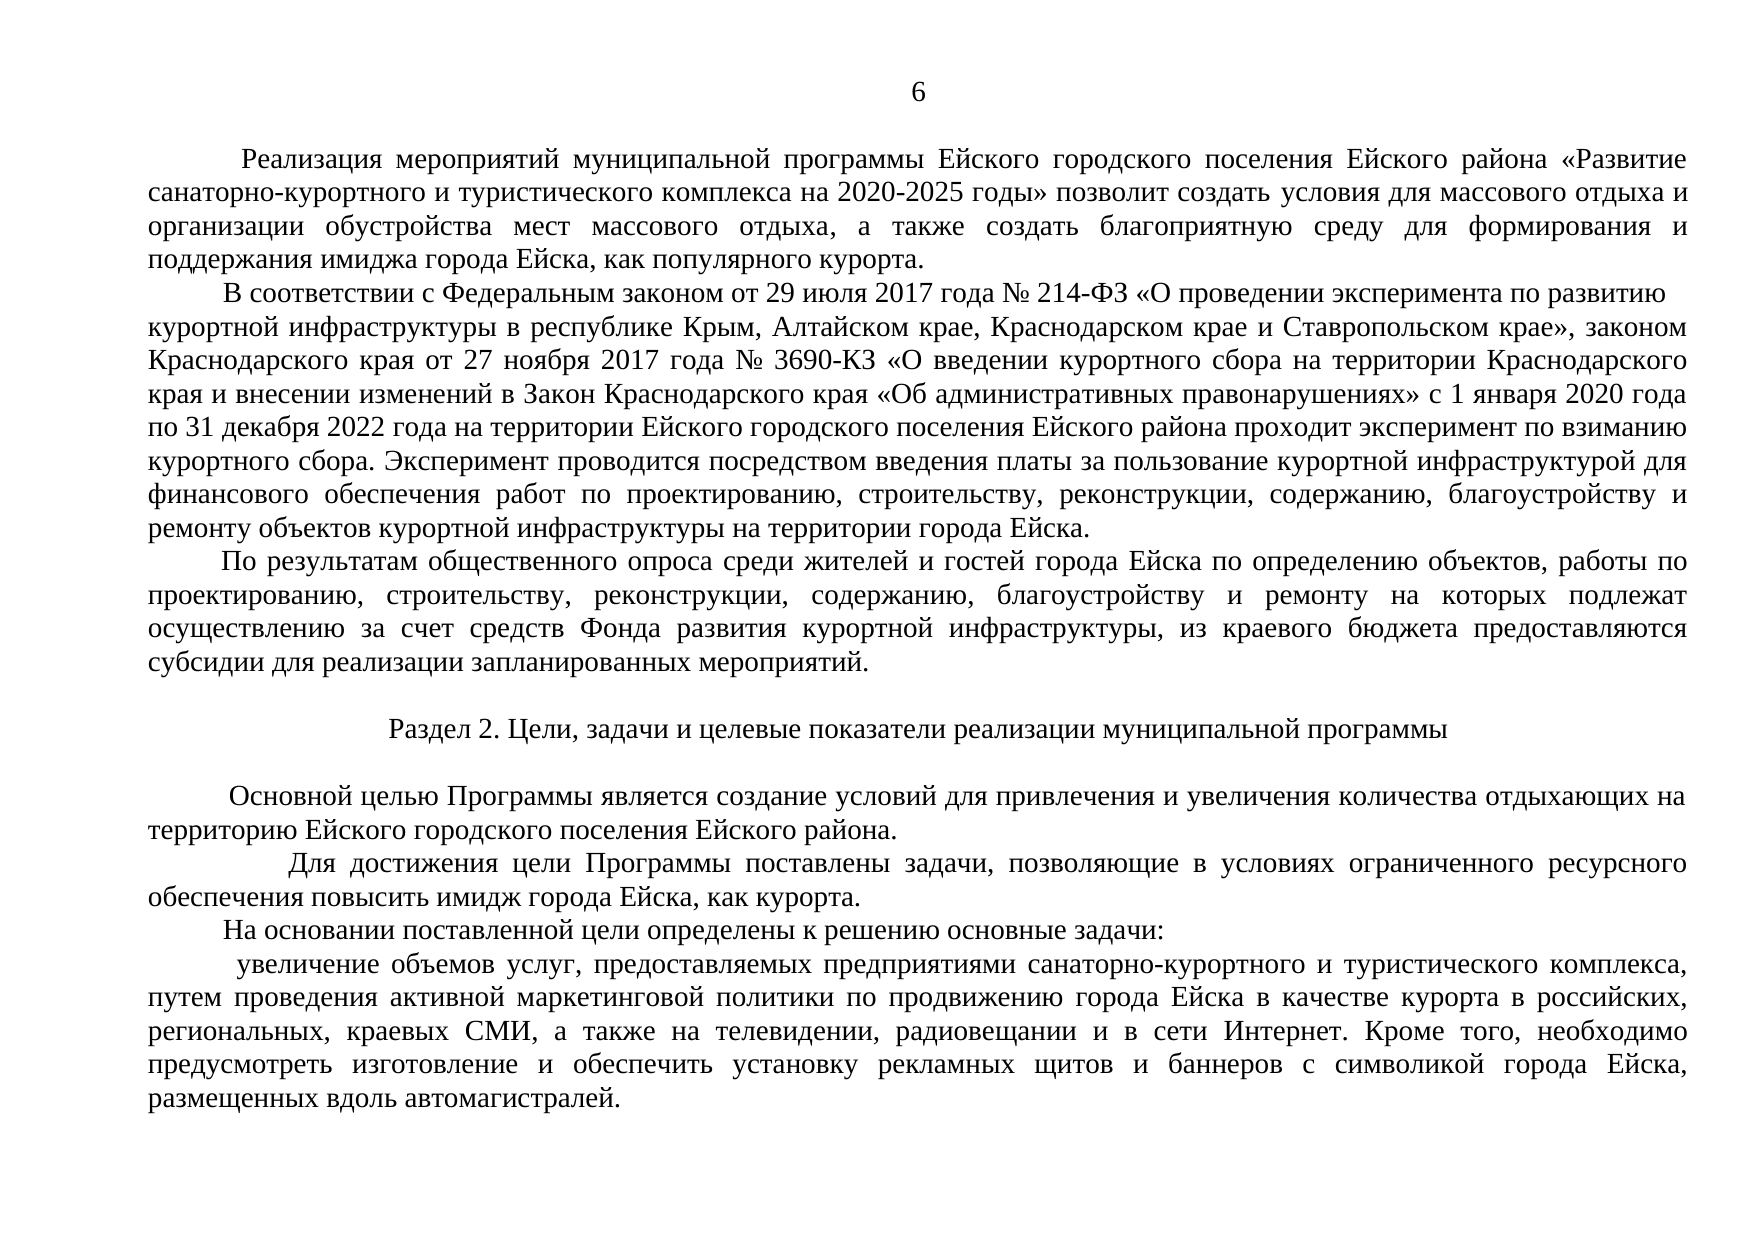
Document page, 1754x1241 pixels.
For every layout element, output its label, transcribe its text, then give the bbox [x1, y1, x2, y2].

text В соответствии с Федеральным законом от 29 июля 2017 года № 214-ФЗ «О проведении эксперимента по развитию [148, 275, 1689, 309]
text увеличение объемов услуг, предоставляемых предприятиями санаторно-курортного и туристического комплекса, путем проведения активной маркетинговой политики по продвижению города Ейска в качестве курорта в российских, региональных, краевых СМИ, а также на телевидении, радиовещании и в сети Интернет. Кроме того, необходимо предусмотреть изготовление и обеспечить установку рекламных щитов и баннеров с символикой города Ейска, размещенных вдоль автомагистралей. [148, 946, 1689, 1114]
text курортной инфраструктуры в республике Крым, Алтайском крае, Краснодарском крае и Ставропольском крае», законом Краснодарского края от 27 ноября 2017 года № 3690-КЗ «О введении курортного сбора на территории Краснодарского края и внесении изменений в Закон Краснодарского края «Об административных правонарушениях» с 1 января 2020 года по 31 декабря 2022 года на территории Ейского городского поселения Ейского района проходит эксперимент по взиманию курортного сбора. Эксперимент проводится посредством введения платы за пользование курортной инфраструктурой для финансового обеспечения работ по проектированию, строительству, реконструкции, содержанию, благоустройству и ремонту объектов курортной инфраструктуры на территории города Ейска. [148, 309, 1689, 543]
text Раздел 2. Цели, задачи и целевые показатели реализации муниципальной программы [148, 711, 1689, 745]
text Для достижения цели Программы поставлены задачи, позволяющие в условиях ограниченного ресурсного обеспечения повысить имидж города Ейска, как курорта. [148, 845, 1689, 912]
text По результатам общественного опроса среди жителей и гостей города Ейска по определению объектов, работы по проектированию, строительству, реконструкции, содержанию, благоустройству и ремонту на которых подлежат осуществлению за счет средств Фонда развития курортной инфраструктуры, из краевого бюджета предоставляются субсидии для реализации запланированных мероприятий. [148, 543, 1689, 678]
text Реализация мероприятий муниципальной программы Ейского городского поселения Ейского района «Развитие санаторно-курортного и туристического комплекса на 2020-2025 годы» позволит создать условия для массового отдыха и организации обустройства мест массового отдыха, а также создать благоприятную среду для формирования и поддержания имиджа города Ейска, как популярного курорта. [148, 141, 1689, 275]
text Основной целью Программы является создание условий для привлечения и увеличения количества отдыхающих на территорию Ейского городского поселения Ейского района. [148, 778, 1689, 845]
text На основании поставленной цели определены к решению основные задачи: [148, 912, 1689, 946]
